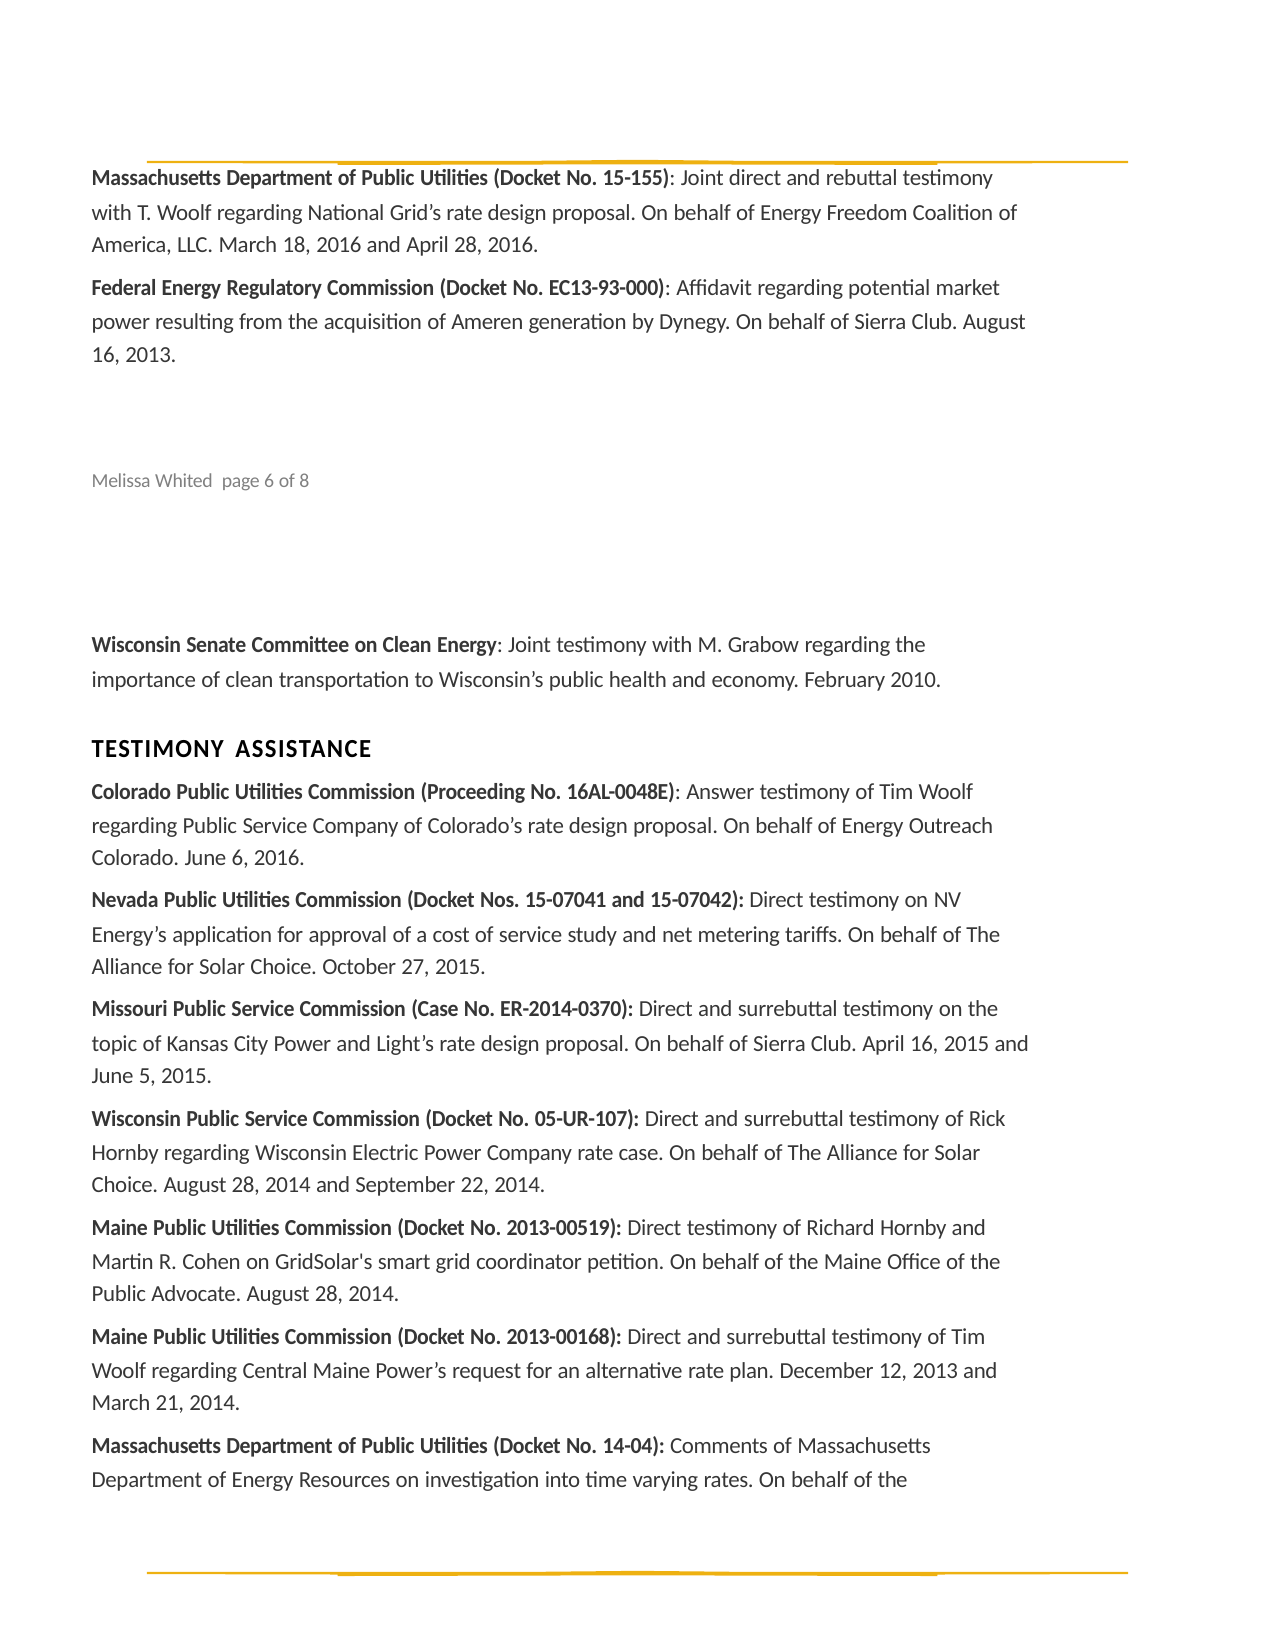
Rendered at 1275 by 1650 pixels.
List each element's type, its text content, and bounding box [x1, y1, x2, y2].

text Maine Public Utilities Commission (Docket No. 2013-00168): Direct and surrebuttal testimony of Tim [88, 1308, 1227, 1353]
text Choice. August 28, 2014 and September 22, 2014. [88, 1167, 1227, 1199]
text Department of Energy Resources on investigation into time varying rates. On behalf of the [88, 1462, 1227, 1494]
text topic of Kansas City Power and Light’s rate design proposal. On behalf of Sierra Club. April 16, 2015 and [88, 1026, 1227, 1058]
text Alliance for Solar Choice. October 27, 2015. [88, 949, 1227, 981]
text Massachusetts Department of Public Utilities (Docket No. 15-155): Joint direct and rebuttal testimony [88, 150, 1227, 195]
text Nevada Public Utilities Commission (Docket Nos. 15-07041 and 15-07042): Direct testimony on NV [88, 872, 1227, 917]
text America, LLC. March 18, 2016 and April 28, 2016. [88, 227, 1227, 259]
text Melissa Whited page 6 of 8 [88, 468, 1227, 492]
text Colorado Public Utilities Commission (Proceeding No. 16AL-0048E): Answer testimony of Tim Woolf [88, 767, 1227, 808]
text Wisconsin Public Service Commission (Docket No. 05-UR-107): Direct and surrebuttal testimony of Rick [88, 1090, 1227, 1135]
text Maine Public Utilities Commission (Docket No. 2013-00519): Direct testimony of Richard Hornby and [88, 1199, 1227, 1244]
text Public Advocate. August 28, 2014. [88, 1276, 1227, 1308]
text Martin R. Cohen on GridSolar's smart grid coordinator petition. On behalf of the Maine Office of the [88, 1244, 1227, 1276]
text Federal Energy Regulatory Commission (Docket No. EC13-93-000): Affidavit regarding potential market [88, 259, 1227, 304]
text Wisconsin Senate Committee on Clean Energy: Joint testimony with M. Grabow regarding the [88, 617, 1227, 661]
text March 21, 2014. [88, 1385, 1227, 1417]
text Massachusetts Department of Public Utilities (Docket No. 14-04): Comments of Massachusetts [88, 1417, 1227, 1462]
text TESTIMONY ASSISTANCE [88, 718, 1227, 767]
text June 5, 2015. [88, 1058, 1227, 1090]
text with T. Woolf regarding National Grid’s rate design proposal. On behalf of Energy Freedom Coalition of [88, 195, 1227, 227]
text regarding Public Service Company of Colorado’s rate design proposal. On behalf of Energy Outreach [88, 808, 1227, 840]
text Hornby regarding Wisconsin Electric Power Company rate case. On behalf of The Alliance for Solar [88, 1135, 1227, 1167]
text Woolf regarding Central Maine Power’s request for an alternative rate plan. December 12, 2013 and [88, 1353, 1227, 1385]
text Energy’s application for approval of a cost of service study and net metering tariffs. On behalf of The [88, 917, 1227, 949]
text power resulting from the acquisition of Ameren generation by Dynegy. On behalf of Sierra Club. August [88, 304, 1227, 336]
text Colorado. June 6, 2016. [88, 840, 1227, 872]
text importance of clean transportation to Wisconsin’s public health and economy. February 2010. [88, 661, 1227, 693]
text Missouri Public Service Commission (Case No. ER-2014-0370): Direct and surrebuttal testimony on the [88, 981, 1227, 1026]
text 16, 2013. [88, 336, 1227, 368]
